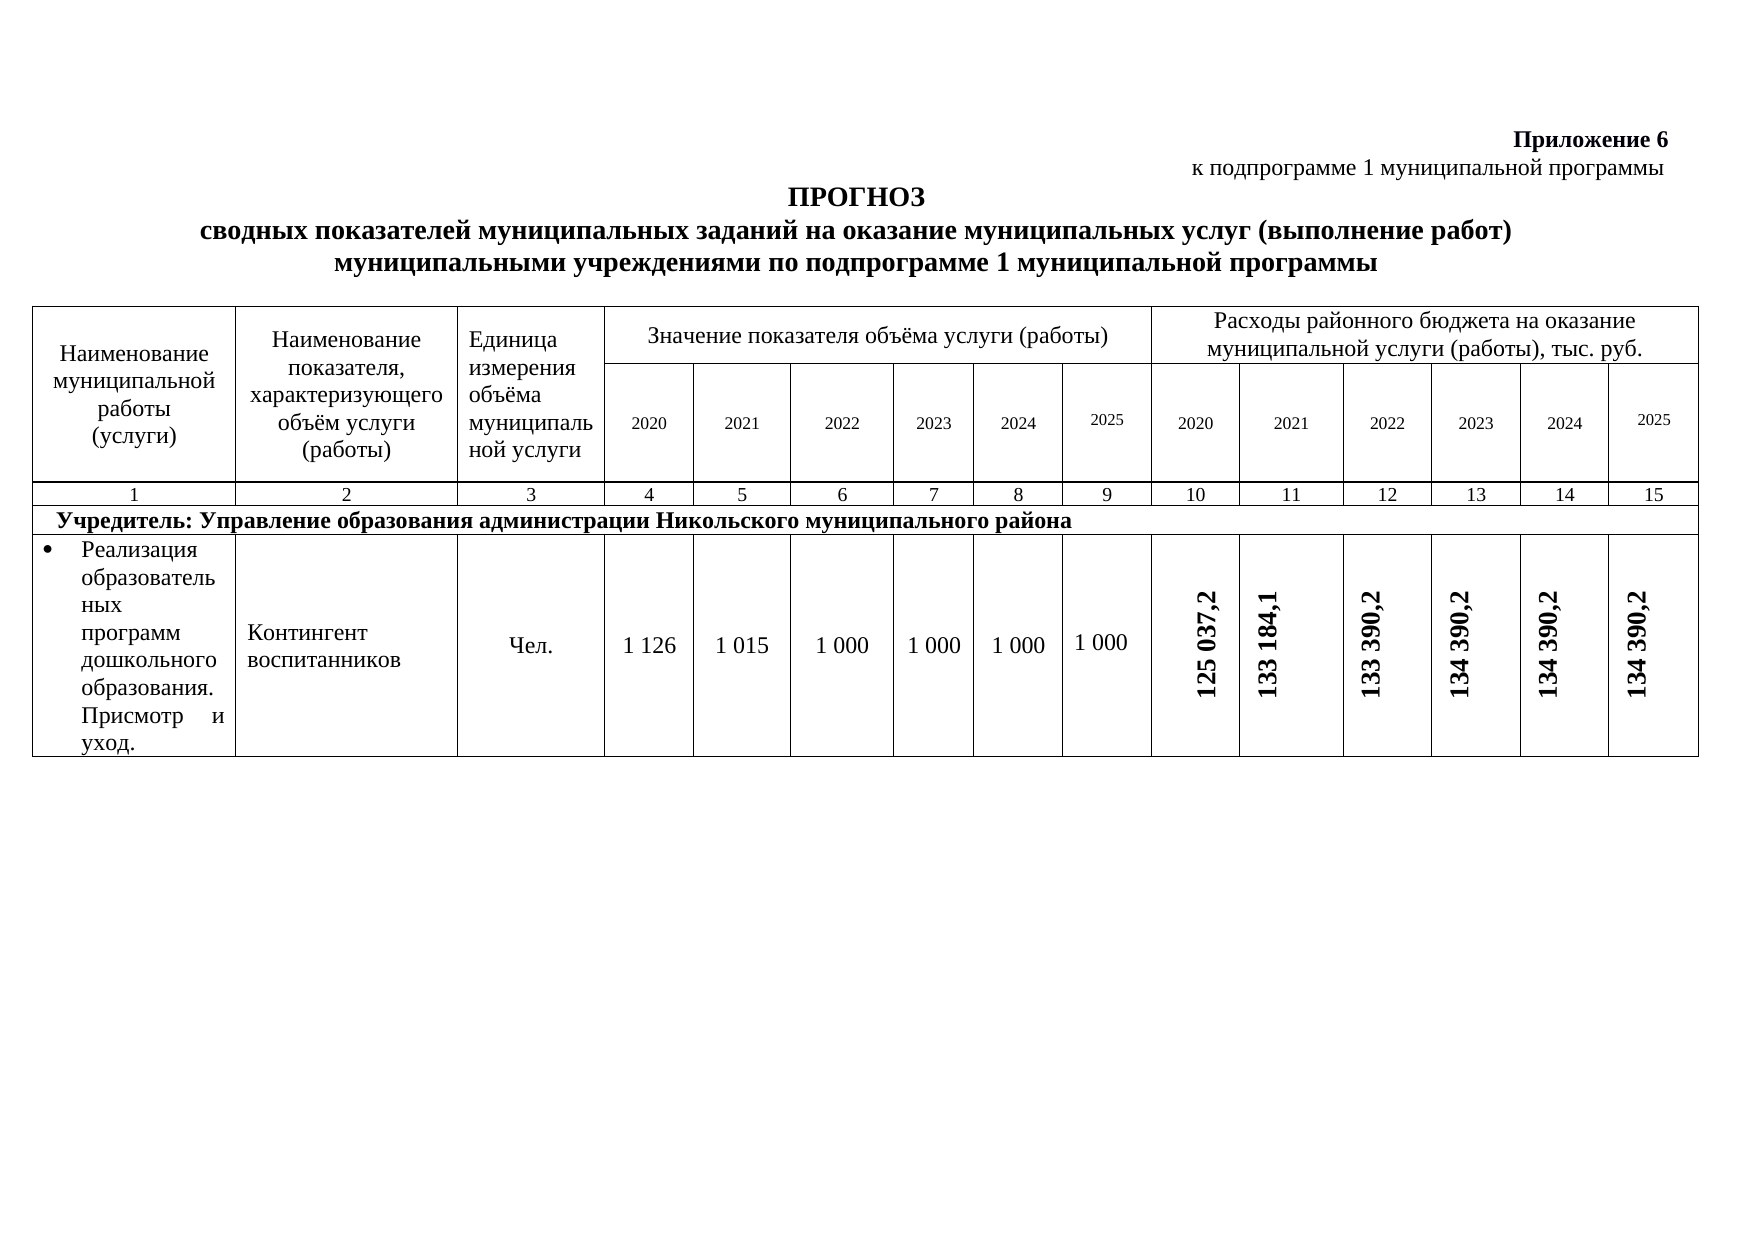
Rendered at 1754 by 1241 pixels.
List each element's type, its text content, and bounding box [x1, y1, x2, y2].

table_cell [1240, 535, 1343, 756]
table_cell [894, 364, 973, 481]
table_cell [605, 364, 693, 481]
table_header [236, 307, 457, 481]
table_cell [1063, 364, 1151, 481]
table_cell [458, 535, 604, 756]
text Приложение 6 [44, 125, 1668, 153]
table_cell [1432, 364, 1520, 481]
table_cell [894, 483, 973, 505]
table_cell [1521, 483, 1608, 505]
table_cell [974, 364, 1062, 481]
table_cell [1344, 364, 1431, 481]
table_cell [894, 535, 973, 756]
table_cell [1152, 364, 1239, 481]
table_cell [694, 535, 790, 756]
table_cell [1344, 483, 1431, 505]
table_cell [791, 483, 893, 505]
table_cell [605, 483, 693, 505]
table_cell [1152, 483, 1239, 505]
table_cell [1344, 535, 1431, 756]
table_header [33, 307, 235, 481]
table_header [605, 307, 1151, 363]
text сводных показателей муниципальных заданий на оказание муниципальных услуг (выполнение работ) [44, 213, 1668, 245]
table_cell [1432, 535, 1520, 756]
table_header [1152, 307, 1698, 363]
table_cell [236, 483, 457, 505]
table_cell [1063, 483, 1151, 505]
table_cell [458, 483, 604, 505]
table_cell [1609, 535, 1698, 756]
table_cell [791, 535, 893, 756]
text ПРОГНОЗ [44, 180, 1668, 213]
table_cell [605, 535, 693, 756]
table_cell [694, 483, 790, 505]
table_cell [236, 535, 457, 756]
text к подпрограмме 1 муниципальной программы [44, 153, 1668, 180]
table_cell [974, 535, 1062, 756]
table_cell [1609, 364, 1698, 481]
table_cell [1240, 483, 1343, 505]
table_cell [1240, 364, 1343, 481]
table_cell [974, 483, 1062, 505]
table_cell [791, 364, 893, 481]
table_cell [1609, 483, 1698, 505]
text муниципальными учреждениями по подпрограмме 1 муниципальной программы [44, 245, 1668, 277]
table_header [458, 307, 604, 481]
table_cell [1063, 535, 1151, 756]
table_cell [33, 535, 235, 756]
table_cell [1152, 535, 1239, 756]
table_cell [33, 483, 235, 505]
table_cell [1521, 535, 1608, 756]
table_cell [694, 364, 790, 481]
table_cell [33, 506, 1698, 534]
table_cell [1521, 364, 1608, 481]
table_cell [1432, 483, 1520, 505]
